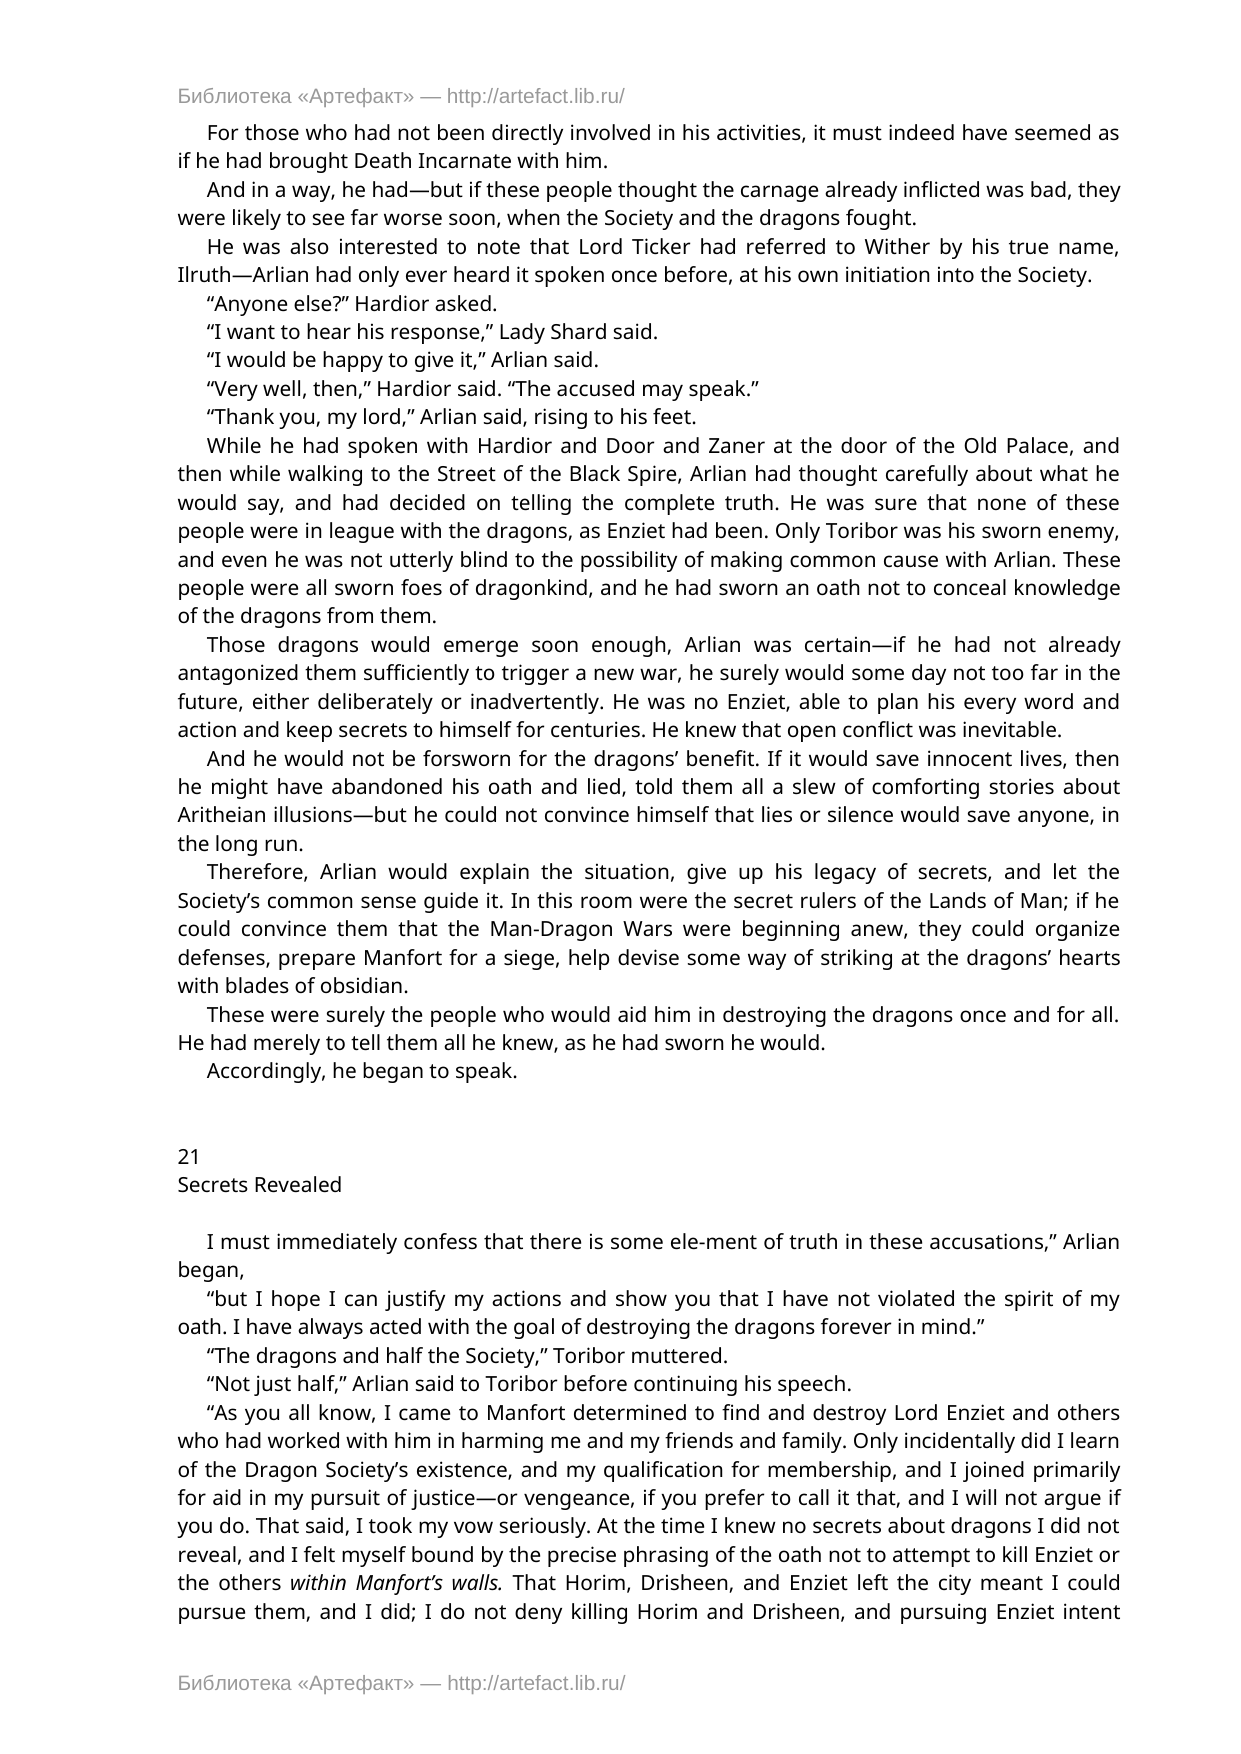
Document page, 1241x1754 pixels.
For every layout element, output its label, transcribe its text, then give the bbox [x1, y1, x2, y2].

text Secrets Revealed [177, 1170, 1122, 1199]
text While he had spoken with Hardior and Door and Zaner at the door of the Old Palace, and then while walking to the Street of the Black Spire, Arlian had thought carefully about what he would say, and had decided on telling the complete truth. He was sure that none of these people were in league with the dragons, as Enziet had been. Only Toribor was his sworn enemy, and even he was not utterly blind to the possibility of making common cause with Arlian. These people were all sworn foes of dragonkind, and he had sworn an oath not to conceal knowledge of the dragons from them. [177, 431, 1122, 630]
text Therefore, Arlian would explain the situation, give up his legacy of secrets, and let the Society’s common sense guide it. In this room were the secret rulers of the Lands of Man; if he could convince them that the Man-Dragon Wars were beginning anew, they could organize defenses, prepare Manfort for a siege, help devise some way of striking at the dragons’ hearts with blades of obsidian. [177, 857, 1122, 1000]
text Those dragons would emerge soon enough, Arlian was certain—if he had not already antagonized them sufficiently to trigger a new war, he surely would some day not too far in the future, either deliberately or inadvertently. He was no Enziet, able to plan his every word and action and keep secrets to himself for centuries. He knew that open conflict was inevitable. [177, 630, 1122, 744]
text And he would not be forsworn for the dragons’ benefit. If it would save innocent lives, then he might have abandoned his oath and lied, told them all a slew of comforting stories about Aritheian illusions—but he could not convince himself that lies or silence would save anyone, in the long run. [177, 744, 1122, 857]
text 21 [177, 1142, 1122, 1170]
text “I want to hear his response,” Lady Shard said. [177, 317, 1122, 346]
text “The dragons and half the Society,” Toribor muttered. [177, 1341, 1122, 1369]
text “Anyone else?” Hardior asked. [177, 289, 1122, 317]
text “but I hope I can justify my actions and show you that I have not violated the spirit of my oath. I have always acted with the goal of destroying the dragons forever in mind.” [177, 1284, 1122, 1341]
text “Thank you, my lord,” Arlian said, rising to his feet. [177, 402, 1122, 431]
text I must immediately confess that there is some ele-ment of truth in these accusations,” Arlian began, [177, 1227, 1122, 1284]
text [177, 1398, 1122, 1625]
text He was also interested to note that Lord Ticker had referred to Wither by his true name, Ilruth—Arlian had only ever heard it spoken once before, at his own initiation into the Society. [177, 232, 1122, 289]
text And in a way, he had—but if these people thought the carnage already inflicted was bad, they were likely to see far worse soon, when the Society and the dragons fought. [177, 175, 1122, 232]
text These were surely the people who would aid him in destroying the dragons once and for all. He had merely to tell them all he knew, as he had sworn he would. [177, 1000, 1122, 1057]
text For those who had not been directly involved in his activities, it must indeed have seemed as if he had brought Death Incarnate with him. [177, 118, 1122, 175]
text “I would be happy to give it,” Arlian said. [177, 346, 1122, 374]
text “Not just half,” Arlian said to Toribor before continuing his speech. [177, 1369, 1122, 1398]
text “Very well, then,” Hardior said. “The accused may speak.” [177, 374, 1122, 402]
text Accordingly, he began to speak. [177, 1057, 1122, 1085]
